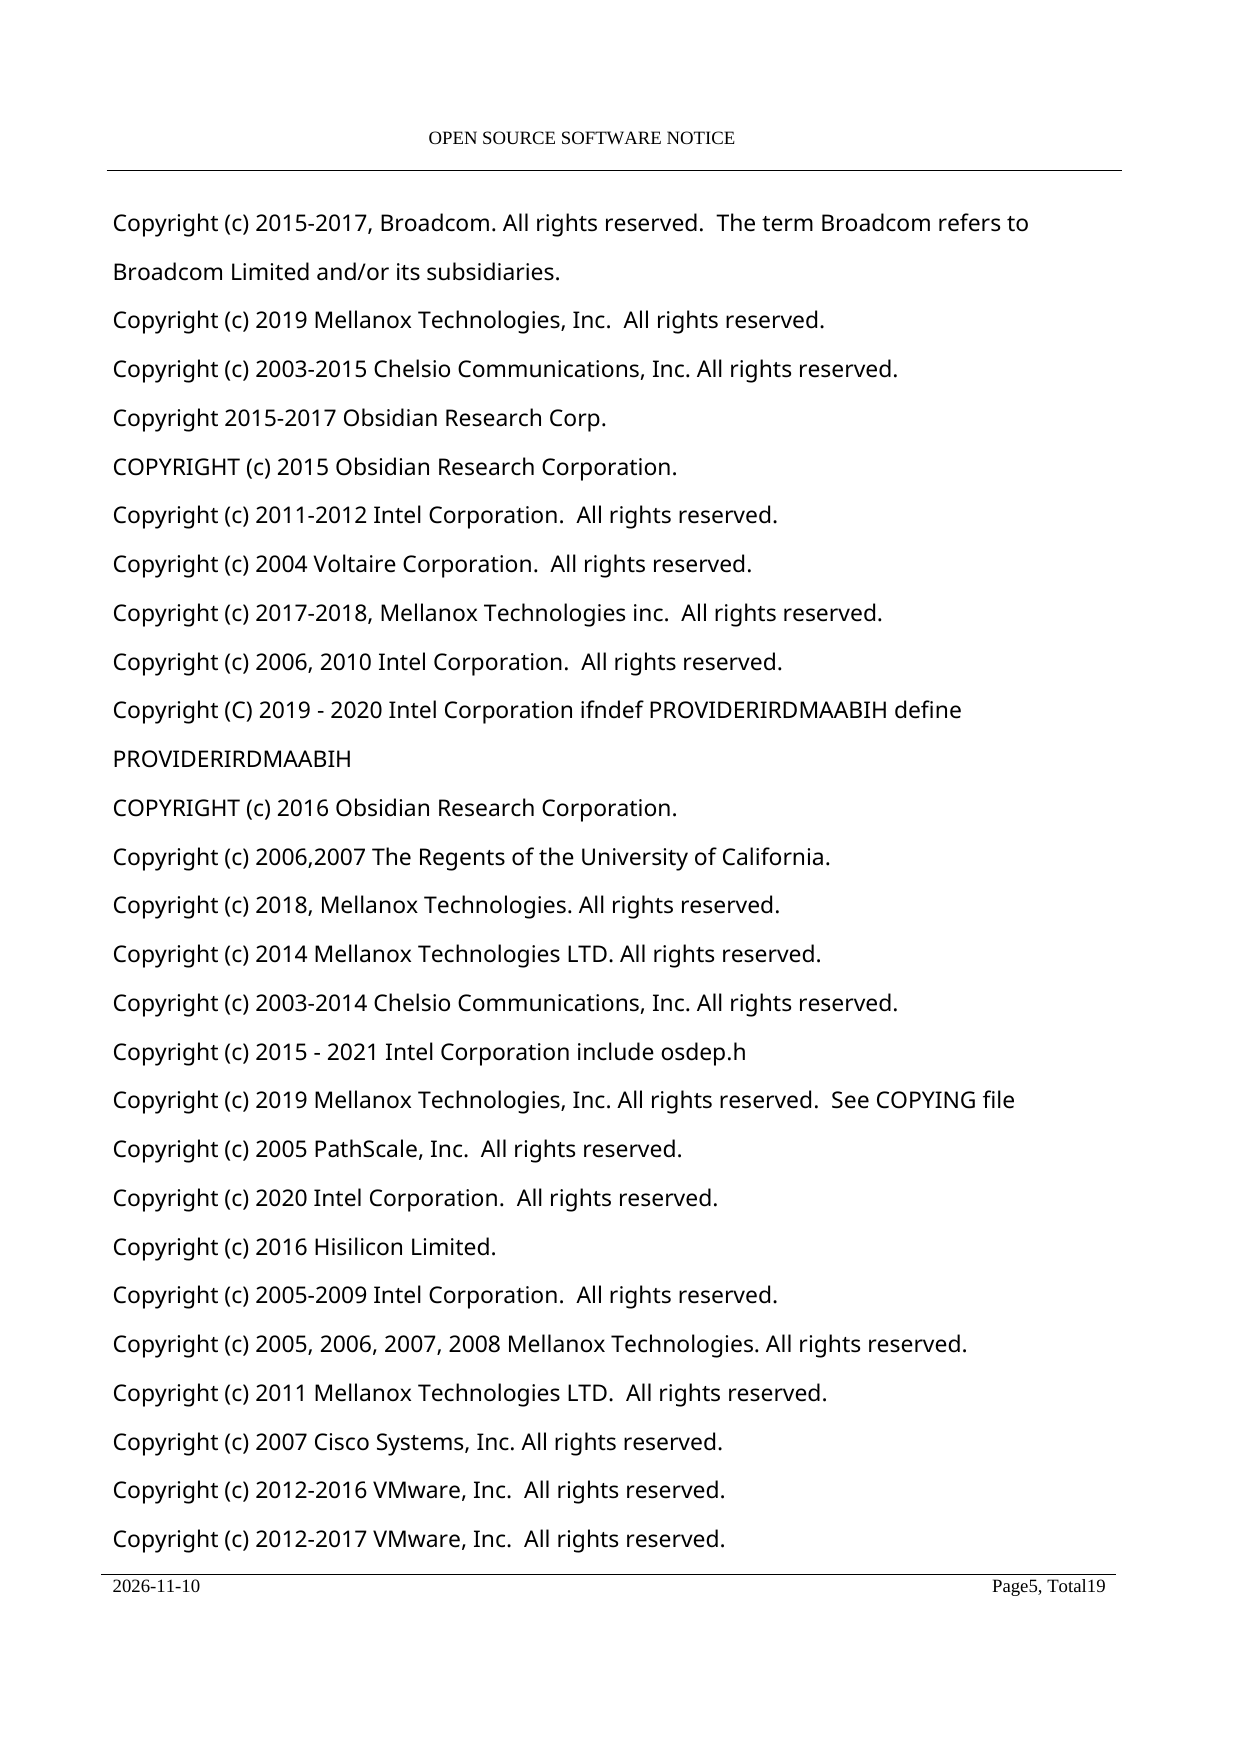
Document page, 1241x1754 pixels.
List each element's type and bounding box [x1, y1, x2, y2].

text [112, 206, 1128, 1555]
